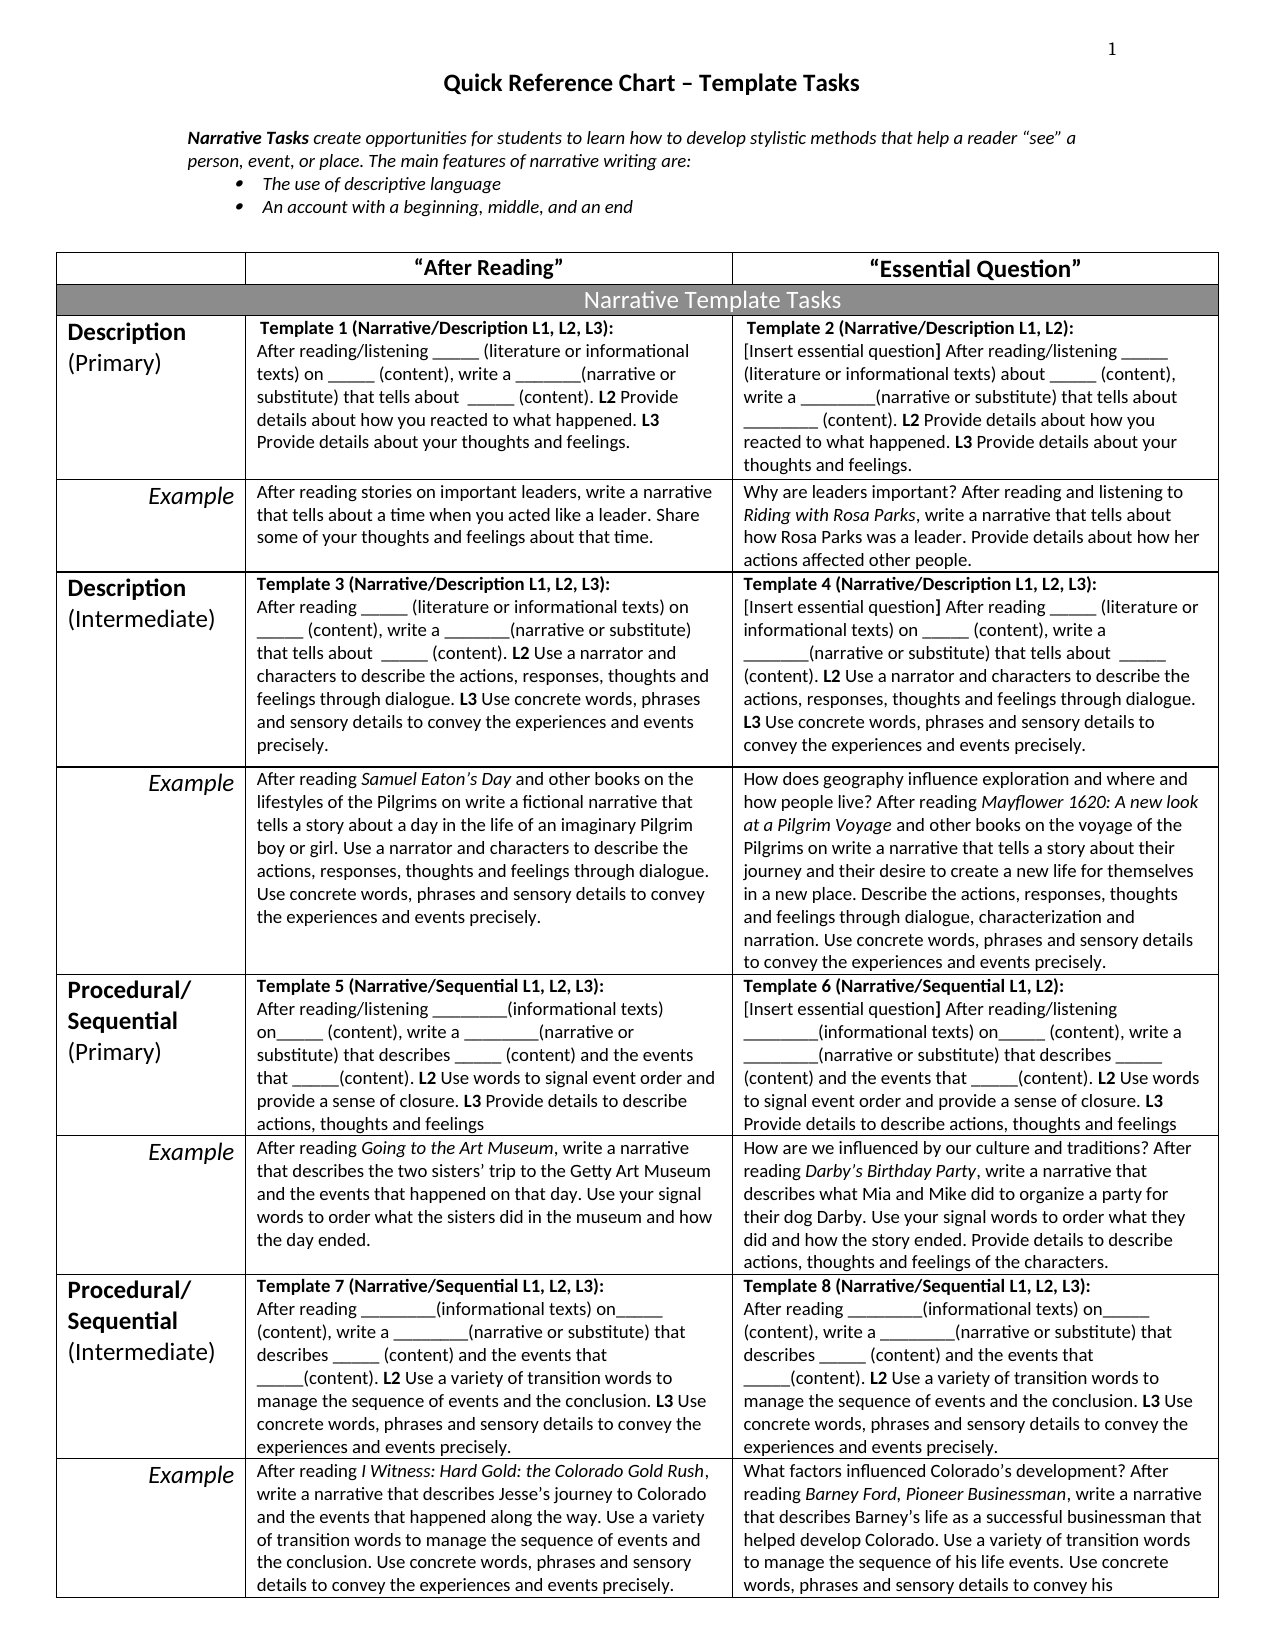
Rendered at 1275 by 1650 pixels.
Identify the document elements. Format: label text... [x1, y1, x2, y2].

list The use of descriptive language [234, 172, 1116, 195]
table_cell Description (Intermediate) [57, 573, 245, 766]
table_cell Example [57, 480, 245, 571]
table_cell After reading stories on important leaders, write a narrative that tells about a time when you acted like a leader. Share some of your thoughts and feelings about that time. [246, 480, 732, 571]
table_cell Template 4 (Narrative/Description L1, L2, L3): [Insert essential question] After reading _____ (literature or informational texts) on _____ (content), write a _______(narrative or substitute) that tells about _____ (content). L2 Use a narrator and characters to describe the actions, responses, thoughts and feelings through dialogue. L3 Use concrete words, phrases and sensory details to convey the experiences and events precisely. [733, 573, 1218, 766]
table_cell Template 3 (Narrative/Description L1, L2, L3): After reading _____ (literature or informational texts) on _____ (content), write a _______(narrative or substitute) that tells about _____ (content). L2 Use a narrator and characters to describe the actions, responses, thoughts and feelings through dialogue. L3 Use concrete words, phrases and sensory details to convey the experiences and events precisely. [246, 573, 732, 766]
table_header [57, 253, 245, 283]
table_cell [246, 1459, 732, 1597]
table_cell Template 7 (Narrative/Sequential L1, L2, L3): After reading ________(informational texts) on_____ (content), write a ________(narrative or substitute) that describes _____ (content) and the events that _____(content). L2 Use a variety of transition words to manage the sequence of events and the conclusion. L3 Use concrete words, phrases and sensory details to convey the experiences and events precisely. [246, 1275, 732, 1458]
table_cell Template 8 (Narrative/Sequential L1, L2, L3): After reading ________(informational texts) on_____ (content), write a ________(narrative or substitute) that describes _____ (content) and the events that _____(content). L2 Use a variety of transition words to manage the sequence of events and the conclusion. L3 Use concrete words, phrases and sensory details to convey the experiences and events precisely. [733, 1275, 1218, 1458]
table_cell Example [57, 768, 245, 974]
table_cell Narrative Template Tasks [57, 285, 1218, 315]
table_cell Description (Primary) [57, 316, 245, 479]
table_cell Example [57, 1459, 245, 1597]
table_cell How are we influenced by our culture and traditions? After reading Darby’s Birthday Party, write a narrative that describes what Mia and Mike did to organize a party for their dog Darby. Use your signal words to order what they did and how the story ended. Provide details to describe actions, thoughts and feelings of the characters. [733, 1136, 1218, 1274]
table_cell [733, 1459, 1218, 1597]
text Quick Reference Chart – Template Tasks [187, 67, 1116, 97]
table_cell Why are leaders important? After reading and listening to Riding with Rosa Parks, write a narrative that tells about how Rosa Parks was a leader. Provide details about how her actions affected other people. [733, 480, 1218, 571]
table_cell After reading Going to the Art Museum, write a narrative that describes the two sisters’ trip to the Getty Art Museum and the events that happened on that day. Use your signal words to order what the sisters did in the museum and how the day ended. [246, 1136, 732, 1274]
text Narrative Tasks create opportunities for students to learn how to develop stylistic methods that help a reader “see” a person, event, or place. The main features of narrative writing are: [187, 126, 1116, 172]
list An account with a beginning, middle, and an end [234, 195, 1116, 218]
table_cell Procedural/ Sequential (Primary) [57, 975, 245, 1135]
table_cell Example [57, 1136, 245, 1274]
table_cell Template 2 (Narrative/Description L1, L2): [Insert essential question] After reading/listening _____ (literature or informational texts) about _____ (content), write a ________(narrative or substitute) that tells about ________ (content). L2 Provide details about how you reacted to what happened. L3 Provide details about your thoughts and feelings. [733, 316, 1218, 479]
table_header “After Reading” [246, 253, 732, 283]
table_cell After reading Samuel Eaton’s Day and other books on the lifestyles of the Pilgrims on write a fictional narrative that tells a story about a day in the life of an imaginary Pilgrim boy or girl. Use a narrator and characters to describe the actions, responses, thoughts and feelings through dialogue. Use concrete words, phrases and sensory details to convey the experiences and events precisely. [246, 768, 732, 974]
table_header “Essential Question” [733, 253, 1218, 283]
table_cell Procedural/ Sequential (Intermediate) [57, 1275, 245, 1458]
table_cell How does geography influence exploration and where and how people live? After reading Mayflower 1620: A new look at a Pilgrim Voyage and other books on the voyage of the Pilgrims on write a narrative that tells a story about their journey and their desire to create a new life for themselves in a new place. Describe the actions, responses, thoughts and feelings through dialogue, characterization and narration. Use concrete words, phrases and sensory details to convey the experiences and events precisely. [733, 768, 1218, 974]
table_cell Template 1 (Narrative/Description L1, L2, L3): After reading/listening _____ (literature or informational texts) on _____ (content), write a _______(narrative or substitute) that tells about _____ (content). L2 Provide details about how you reacted to what happened. L3 Provide details about your thoughts and feelings. [246, 316, 732, 479]
table_cell Template 6 (Narrative/Sequential L1, L2): [Insert essential question] After reading/listening ________(informational texts) on_____ (content), write a ________(narrative or substitute) that describes _____ (content) and the events that _____(content). L2 Use words to signal event order and provide a sense of closure. L3 Provide details to describe actions, thoughts and feelings [733, 975, 1218, 1135]
table_cell Template 5 (Narrative/Sequential L1, L2, L3): After reading/listening ________(informational texts) on_____ (content), write a ________(narrative or substitute) that describes _____ (content) and the events that _____(content). L2 Use words to signal event order and provide a sense of closure. L3 Provide details to describe actions, thoughts and feelings [246, 975, 732, 1135]
